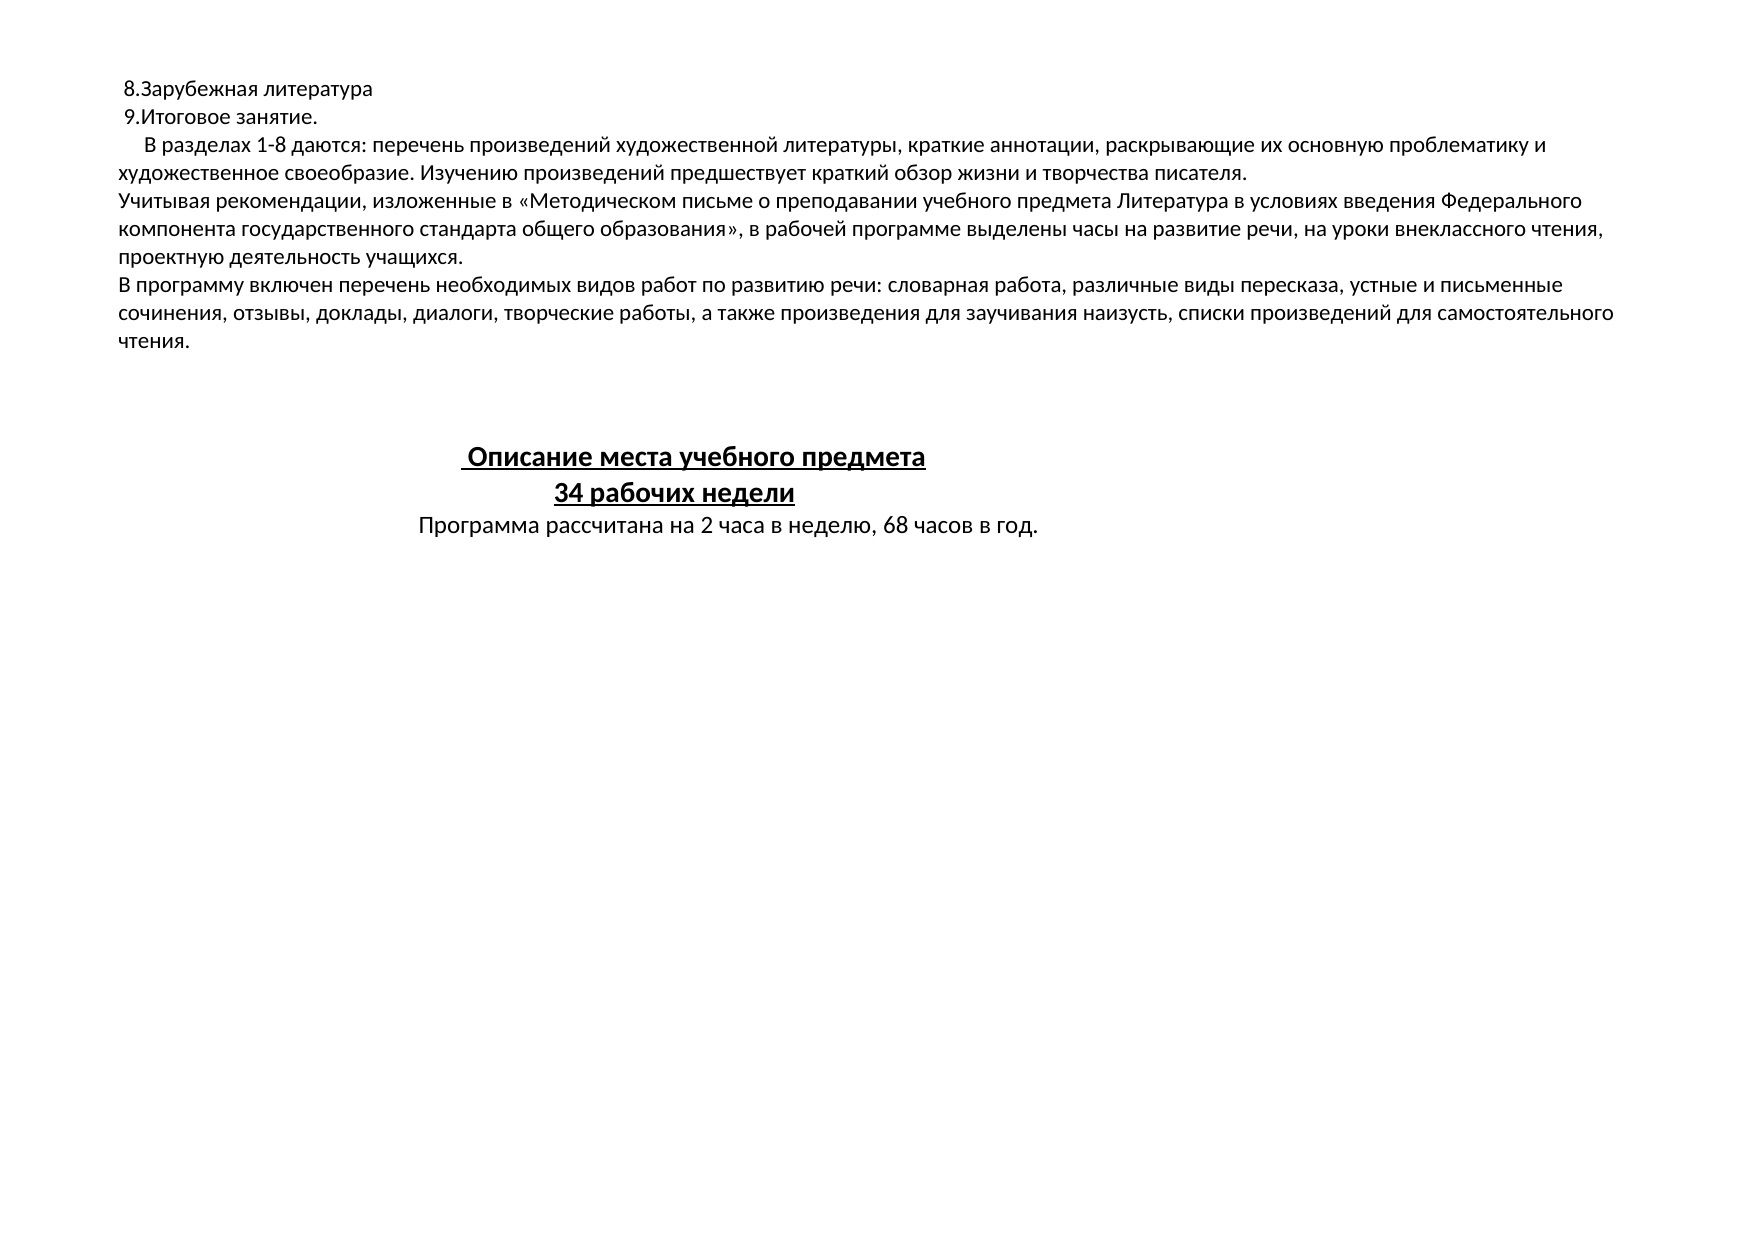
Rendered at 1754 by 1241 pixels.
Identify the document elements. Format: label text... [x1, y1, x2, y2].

text Программа рассчитана на 2 часа в неделю, 68 часов в год. [118, 509, 1636, 540]
text Учитывая рекомендации, изложенные в «Методическом письме о преподавании учебного предмета Литература в условиях введения Федерального компонента государственного стандарта общего образования», в рабочей программе выделены часы на развитие речи, на уроки внеклассного чтения, проектную деятельность учащихся. [118, 186, 1636, 270]
text 34 рабочих недели [118, 474, 1636, 509]
text 9.Итоговое занятие. [118, 102, 1636, 130]
text В программу включен перечень необходимых видов работ по развитию речи: словарная работа, различные виды пересказа, устные и письменные сочинения, отзывы, доклады, диалоги, творческие работы, а также произведения для заучивания наизусть, списки произведений для самостоятельного чтения. [118, 270, 1636, 354]
text В разделах 1-8 даются: перечень произведений художественной литературы, краткие аннотации, раскрывающие их основную проблематику и художественное своеобразие. Изучению произведений предшествует краткий обзор жизни и творчества писателя. [118, 130, 1636, 186]
text 8.Зарубежная литература [118, 74, 1636, 102]
text Описание места учебного предмета [118, 438, 1636, 474]
